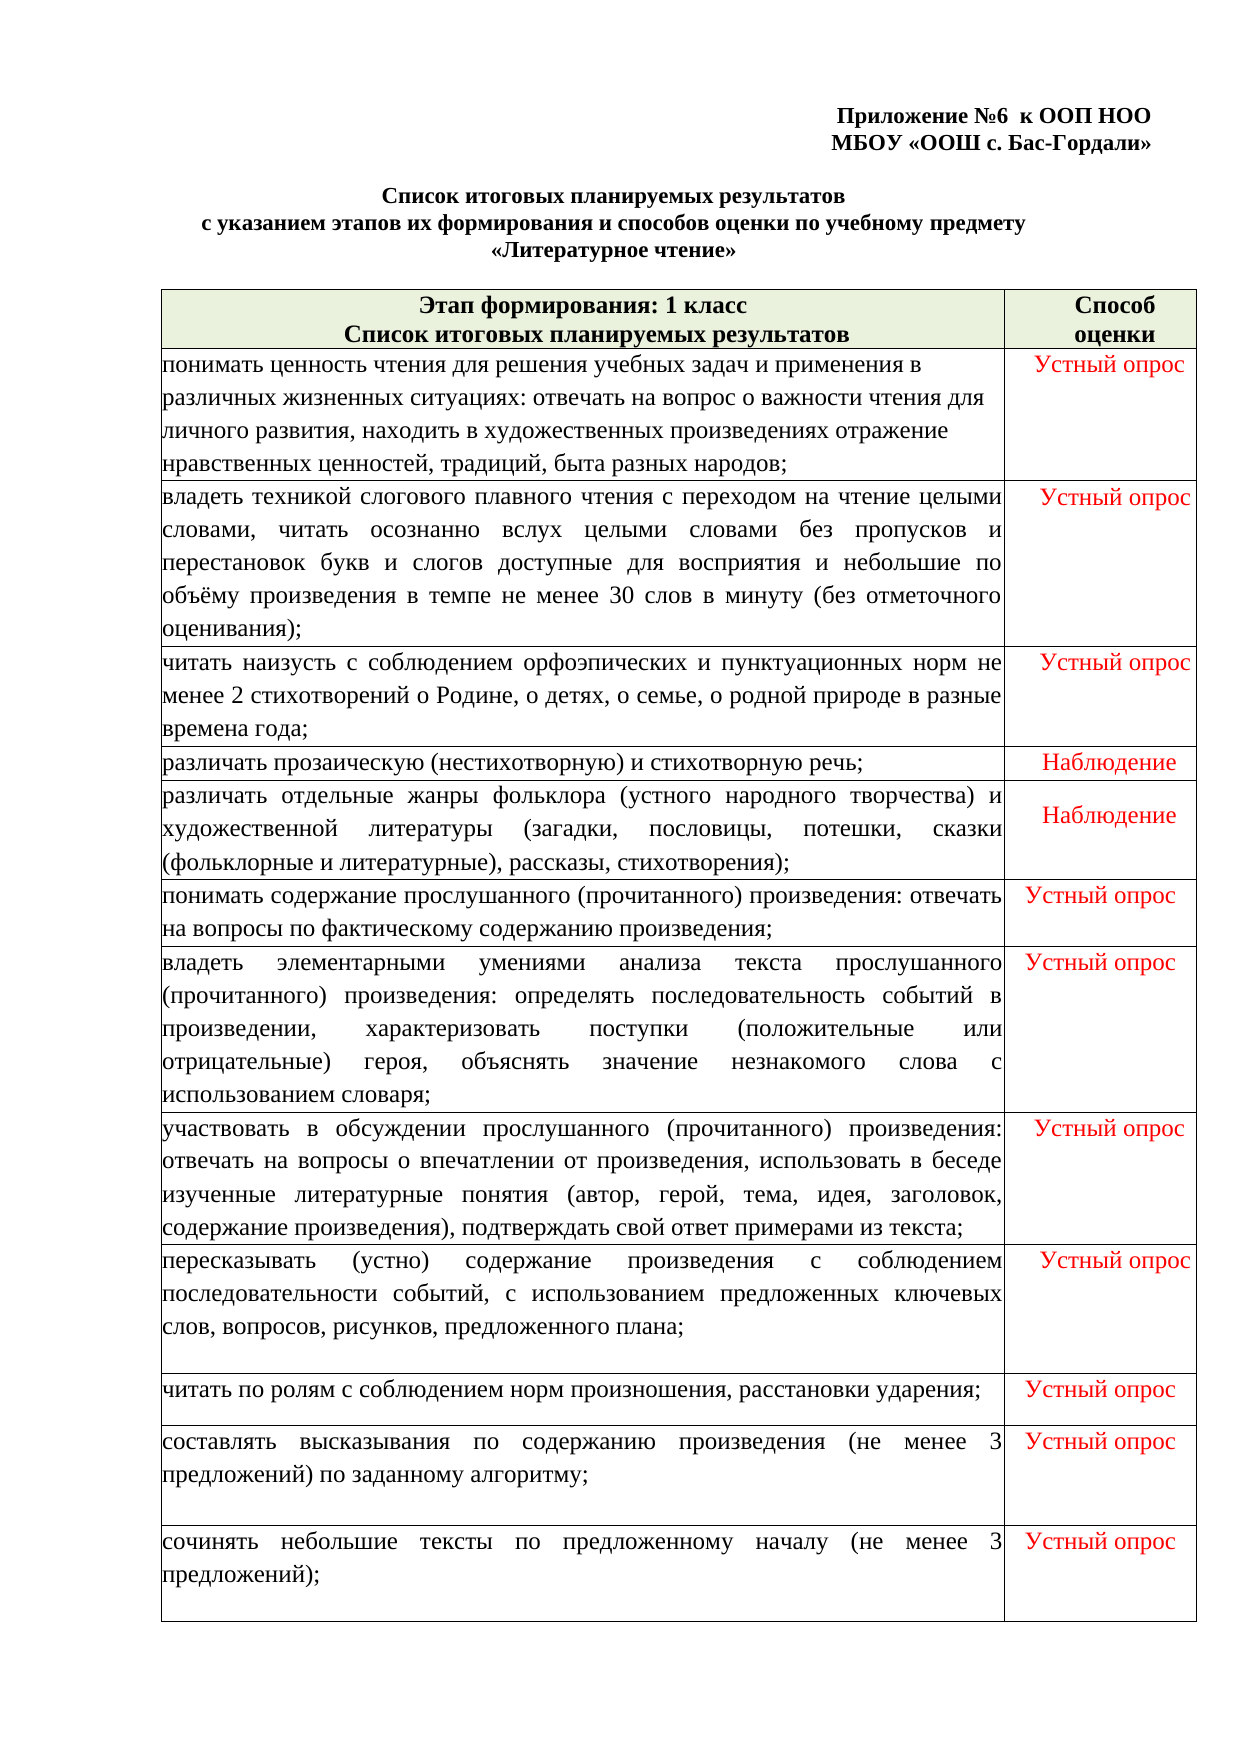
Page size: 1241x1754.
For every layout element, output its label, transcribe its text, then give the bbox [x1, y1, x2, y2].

table_cell понимать содержание прослушанного (прочитанного) произведения: отвечать на вопросы по фактическому содержанию произведения; [162, 880, 1004, 946]
text Приложение №6 к ООП НОО [167, 102, 1152, 128]
table_cell сочинять небольшие тексты по предложенному началу (не менее 3 предложений); [162, 1526, 1004, 1621]
table_cell Устный опрос [1005, 1245, 1196, 1373]
table_cell различать прозаическую (нестихотворную) и стихотворную речь; [162, 747, 1004, 779]
table_cell читать по ролям с соблюдением норм произношения, расстановки ударения; [162, 1374, 1004, 1425]
table_cell понимать ценность чтения для решения учебных задач и применения в различных жизненных ситуациях: отвечать на вопрос о важности чтения для личного развития, находить в художественных произведениях отражение нравственных ценностей, традиций, быта разных народов; [162, 349, 1004, 480]
text МБОУ «ООШ с. Бас-Гордали» [167, 128, 1152, 155]
table_header Способ оценки [1005, 290, 1196, 348]
table_cell Устный опрос [1005, 349, 1196, 480]
text «Литературное чтение» [167, 236, 1060, 262]
table_cell Наблюдение [1005, 747, 1196, 779]
table_cell владеть техникой слогового плавного чтения с переходом на чтение целыми словами, читать осознанно вслух целыми словами без пропусков и перестановок букв и слогов доступные для восприятия и небольшие по объёму произведения в темпе не менее 30 слов в минуту (без отметочного оценивания); [162, 481, 1004, 646]
table_cell Устный опрос [1005, 647, 1196, 746]
text Список итоговых планируемых результатов [167, 182, 1060, 208]
table_cell Устный опрос [1005, 1426, 1196, 1525]
table_cell Устный опрос [1005, 1374, 1196, 1425]
table_cell пересказывать (устно) содержание произведения с соблюдением последовательности событий, с использованием предложенных ключевых слов, вопросов, рисунков, предложенного плана; [162, 1245, 1004, 1373]
table_cell составлять высказывания по содержанию произведения (не менее 3 предложений) по заданному алгоритму; [162, 1426, 1004, 1525]
table_cell Устный опрос [1005, 880, 1196, 946]
table_header Этап формирования: 1 класс Список итоговых планируемых результатов [162, 290, 1004, 348]
table_cell различать отдельные жанры фольклора (устного народного творчества) и художественной литературы (загадки, пословицы, потешки, сказки (фольклорные и литературные), рассказы, стихотворения); [162, 781, 1004, 879]
table_cell Устный опрос [1005, 1113, 1196, 1244]
table_cell участвовать в обсуждении прослушанного (прочитанного) произведения: отвечать на вопросы о впечатлении от произведения, использовать в беседе изученные литературные понятия (автор, герой, тема, идея, заголовок, содержание произведения), подтверждать свой ответ примерами из текста; [162, 1113, 1004, 1244]
table_cell Наблюдение [1005, 781, 1196, 879]
table_cell Устный опрос [1005, 1526, 1196, 1621]
text с указанием этапов их формирования и способов оценки по учебному предмету [167, 209, 1060, 235]
table_cell Устный опрос [1005, 947, 1196, 1112]
table_cell владеть элементарными умениями анализа текста прослушанного (прочитанного) произведения: определять последовательность событий в произведении, характеризовать поступки (положительные или отрицательные) героя, объяснять значение незнакомого слова с использованием словаря; [162, 947, 1004, 1112]
table_cell читать наизусть с соблюдением орфоэпических и пунктуационных норм не менее 2 стихотворений о Родине, о детях, о семье, о родной природе в разные времена года; [162, 647, 1004, 746]
table_cell Устный опрос [1005, 481, 1196, 646]
